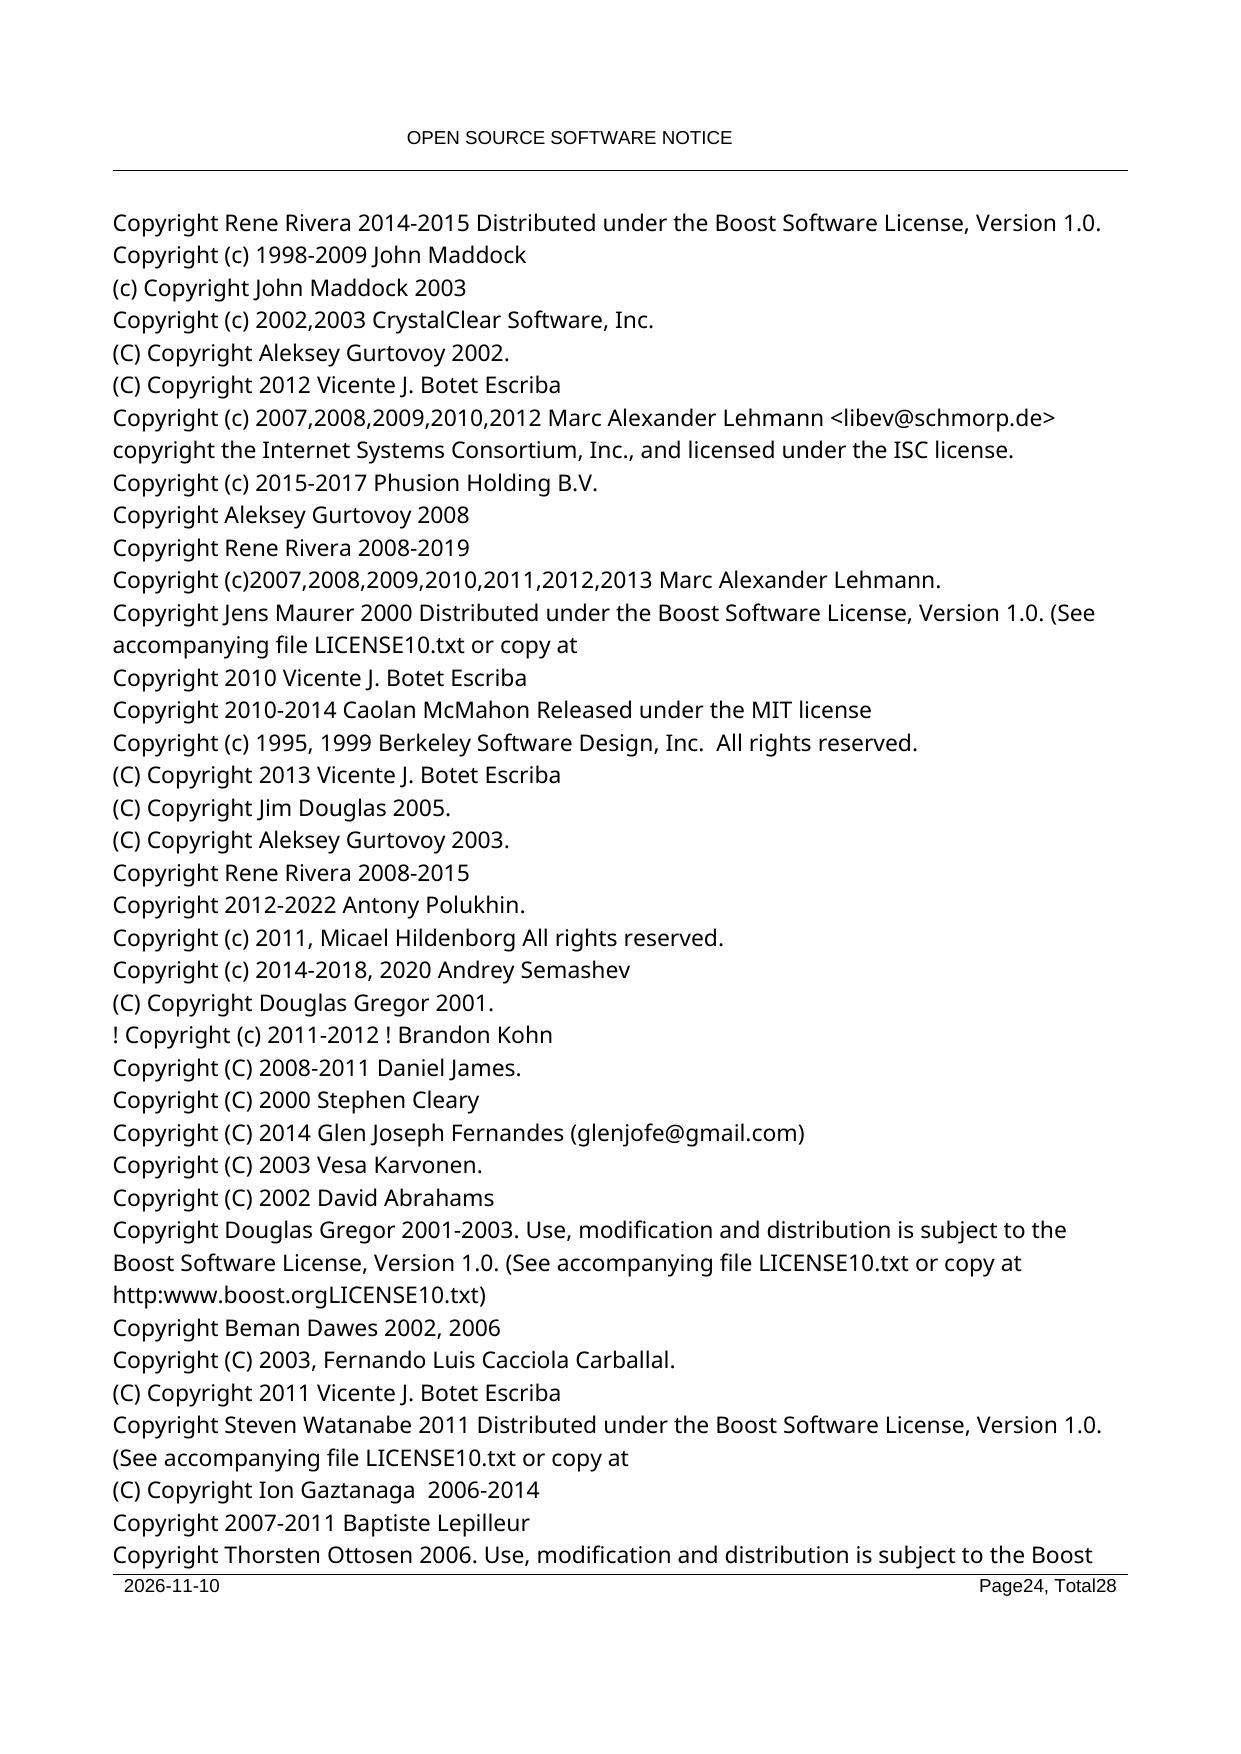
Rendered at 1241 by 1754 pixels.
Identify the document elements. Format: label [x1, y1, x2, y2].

text [112, 206, 1128, 1571]
